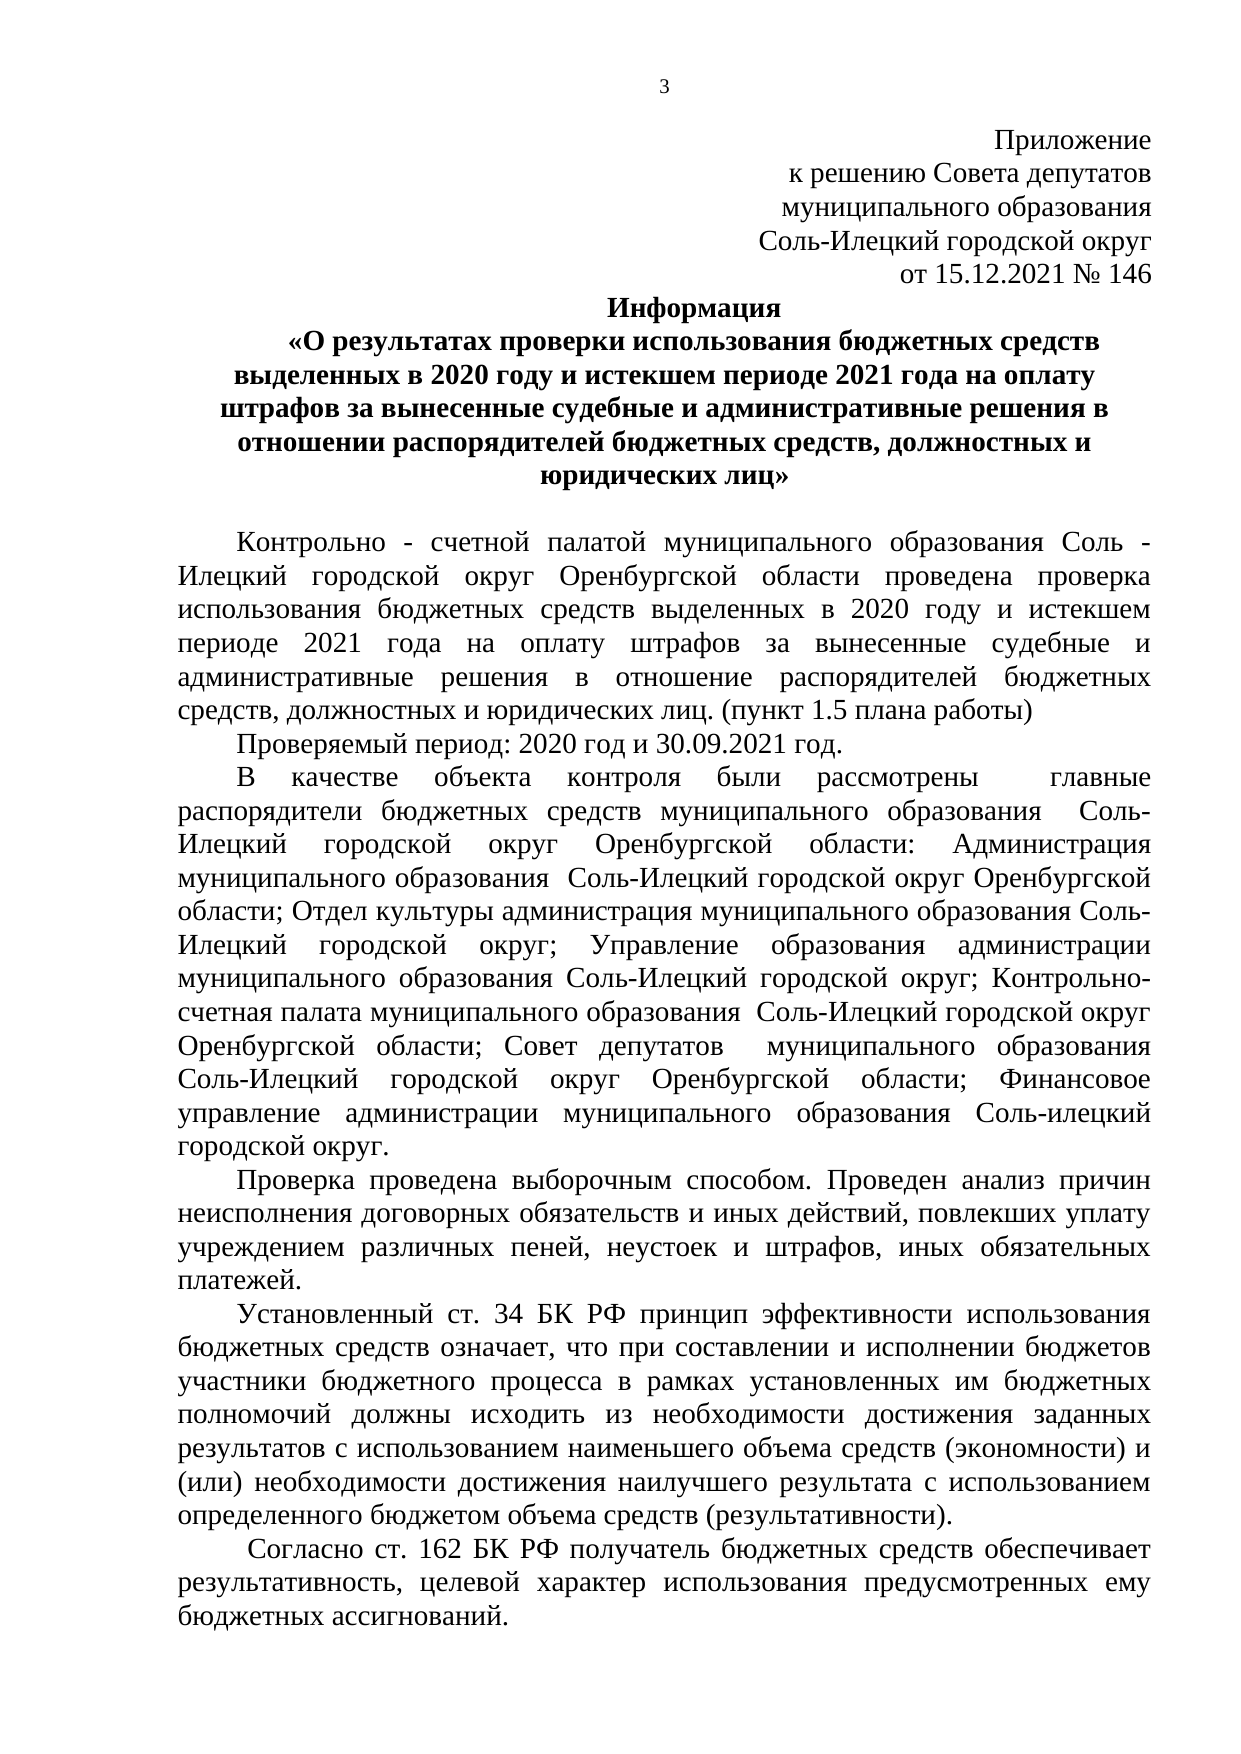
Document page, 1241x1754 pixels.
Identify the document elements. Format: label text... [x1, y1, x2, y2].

text Согласно ст. 162 БК РФ получатель бюджетных средств обеспечивает результативность, целевой характер использования предусмотренных ему бюджетных ассигнований. [177, 1531, 1152, 1631]
text Соль-Илецкий городской округ [177, 223, 1152, 256]
text Приложение [177, 122, 1152, 156]
text Установленный ст. 34 БК РФ принцип эффективности использования бюджетных средств означает, что при составлении и исполнении бюджетов участники бюджетного процесса в рамках установленных им бюджетных полномочий должны исходить из необходимости достижения заданных результатов с использованием наименьшего объема средств (экономности) и (или) необходимости достижения наилучшего результата с использованием определенного бюджетом объема средств (результативности). [177, 1296, 1152, 1531]
text Контрольно - счетной палатой муниципального образования Соль -Илецкий городской округ Оренбургской области проведена проверка использования бюджетных средств выделенных в 2020 году и истекшем периоде 2021 года на оплату штрафов за вынесенные судебные и административные решения в отношение распорядителей бюджетных средств, должностных и юридических лиц. (пункт 1.5 плана работы) [177, 524, 1152, 726]
text Проверяемый период: 2020 год и 30.09.2021 год. [177, 726, 1152, 759]
text Проверка проведена выборочным способом. Проведен анализ причин неисполнения договорных обязательств и иных действий, повлекших уплату учреждением различных пеней, неустоек и штрафов, иных обязательных платежей. [177, 1162, 1152, 1296]
text к решению Совета депутатов [177, 156, 1152, 189]
text от 15.12.2021 № 146 [177, 256, 1152, 290]
text Информация [177, 290, 1152, 323]
text муниципального образования [177, 189, 1152, 223]
text «О результатах проверки использования бюджетных средств выделенных в 2020 году и истекшем периоде 2021 года на оплату штрафов за вынесенные судебные и административные решения в отношении распорядителей бюджетных средств, должностных и юридических лиц» [177, 323, 1152, 491]
text В качестве объекта контроля были рассмотрены главные распорядители бюджетных средств муниципального образования Соль-Илецкий городской округ Оренбургской области: Администрация муниципального образования Соль-Илецкий городской округ Оренбургской области; Отдел культуры администрация муниципального образования Соль-Илецкий городской округ; Управление образования администрации муниципального образования Соль-Илецкий городской округ; Контрольно-счетная палата муниципального образования Соль-Илецкий городской округ Оренбургской области; Совет депутатов муниципального образования Соль-Илецкий городской округ Оренбургской области; Финансовое управление администрации муниципального образования Соль-илецкий городской округ. [177, 759, 1152, 1162]
